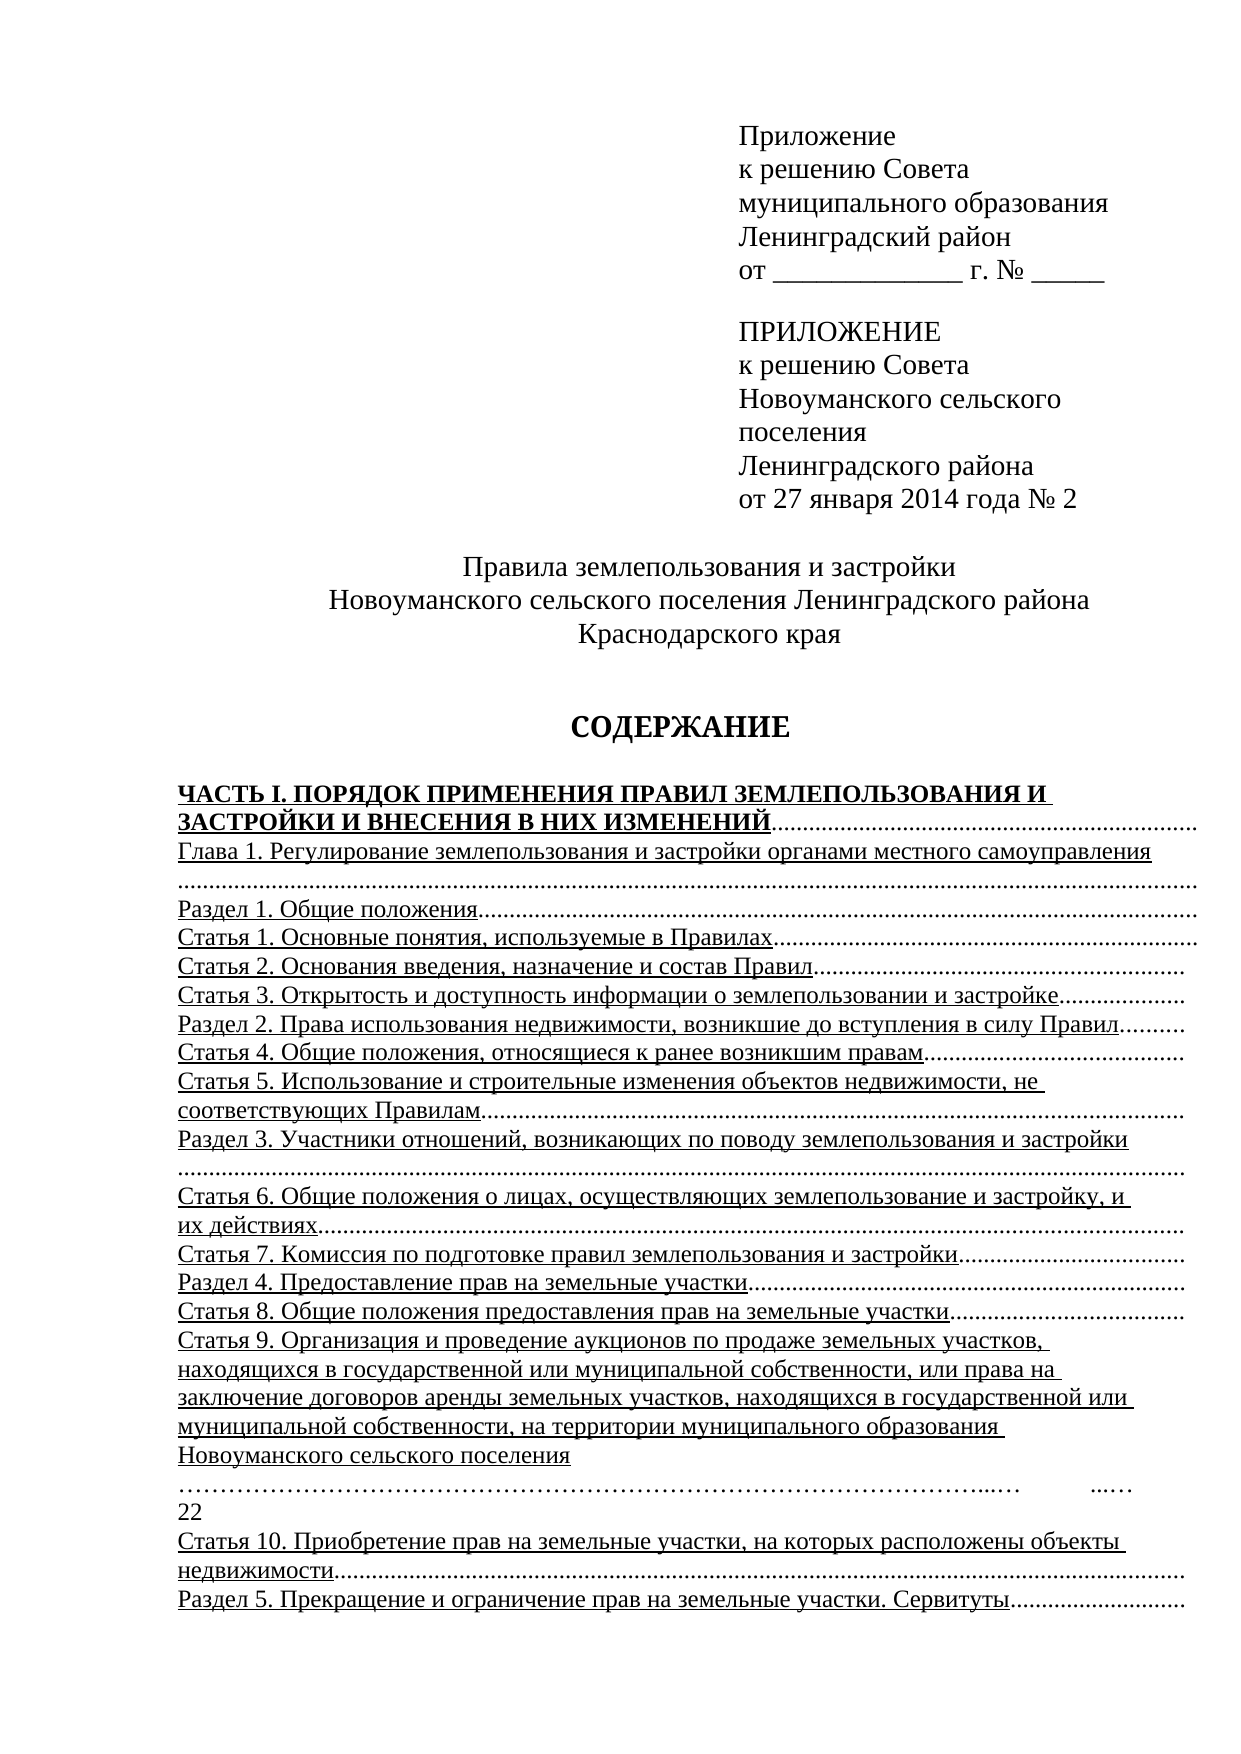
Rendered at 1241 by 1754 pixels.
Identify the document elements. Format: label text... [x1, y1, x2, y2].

text Статья 1. Основные понятия, используемые в Правилах 4 [177, 922, 1152, 951]
text Статья 9. Организация и проведение аукционов по продаже земельных участков, находящихся в государственной или муниципальной собственности, или права на заключение договоров аренды земельных участков, находящихся в государственной или муниципальной собственности, на территории муниципального образования Новоуманского сельского поселения ……………………………………………………………………………………...… ...…22 [177, 1325, 1152, 1526]
text Приложение [738, 118, 1152, 152]
text Статья 6. Общие положения о лицах, осуществляющих землепользование и застройку, и их действиях 19 [177, 1181, 1152, 1239]
text Новоуманского сельского поселения Ленинградского района [177, 582, 1167, 616]
text Статья 2. Основания введения, назначение и состав Правил 15 [177, 951, 1152, 980]
text Раздел 1. Общие положения 4 [177, 894, 1152, 922]
text Ленинградского района [738, 448, 1152, 482]
text СОДЕРЖАНИЕ [177, 712, 1108, 745]
text ПРИЛОЖЕНИЕ [738, 314, 1152, 347]
text Статья 10. Приобретение прав на земельные участки, на которых расположены объекты недвижимости 22 [177, 1526, 1152, 1584]
text к решению Совета [738, 152, 1152, 185]
text Правила землепользования и застройки [177, 549, 1167, 582]
text Статья 5. Использование и строительные изменения объектов недвижимости, не соответствующих Правилам 18 [177, 1066, 1152, 1124]
text ЧАСТЬ I. ПОРЯДОК ПРИМЕНЕНИЯ ПРАВИЛ ЗЕМЛЕПОЛЬЗОВАНИЯ И ЗАСТРОЙКИ И ВНЕСЕНИЯ В НИХ ИЗМЕНЕНИЙ 4 [177, 779, 1152, 836]
text Статья 4. Общие положения, относящиеся к ранее возникшим правам 18 [177, 1037, 1152, 1066]
text Раздел 5. Прекращение и ограничение прав на земельные участки. Сервитуты 24 [177, 1584, 1152, 1612]
text Раздел 2. Права использования недвижимости, возникшие до вступления в силу Правил 18 [177, 1009, 1152, 1037]
text Глава 1. Регулирование землепользования и застройки органами местного самоуправления 4 [177, 862, 1152, 894]
text муниципального образования [738, 185, 1152, 219]
text Статья 8. Общие положения предоставления прав на земельные участки 21 [177, 1296, 1152, 1325]
text Статья 7. Комиссия по подготовке правил землепользования и застройки 20 [177, 1239, 1152, 1267]
text Краснодарского края [177, 616, 1167, 649]
text Раздел 3. Участники отношений, возникающих по поводу землепользования и застройки 19 [177, 1124, 1152, 1181]
text от _____________ г. № _____ [738, 252, 1152, 286]
text Статья 3. Открытость и доступность информации о землепользовании и застройке 18 [177, 980, 1152, 1009]
text от 27 января 2014 года № 2 [738, 482, 1152, 515]
text Новоуманского сельского поселения [738, 381, 1152, 448]
text Ленинградский район [738, 219, 1152, 252]
text Раздел 4. Предоставление прав на земельные участки 21 [177, 1267, 1152, 1296]
text Глава 1. Регулирование землепользования и застройки органами местного самоуправления 4 [177, 836, 1152, 861]
text к решению Совета [738, 347, 1152, 381]
